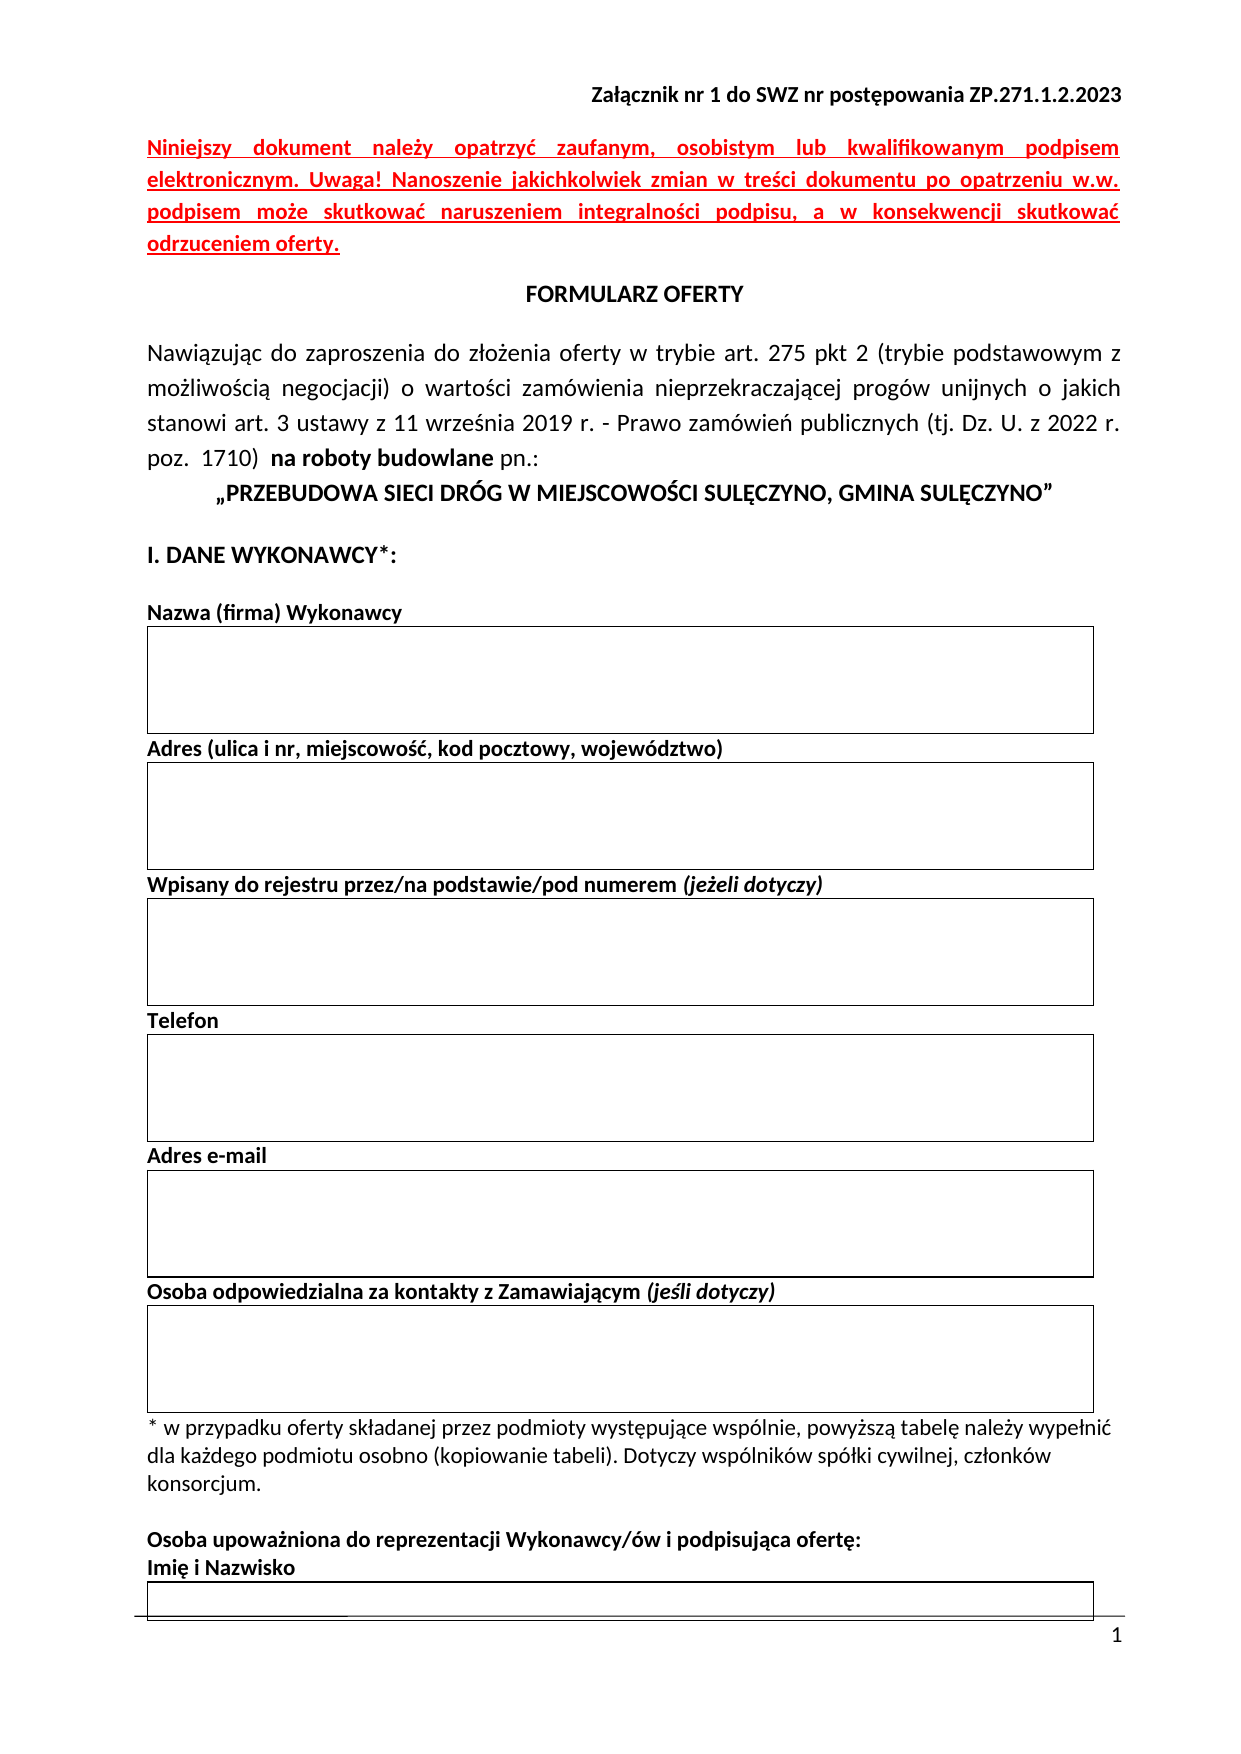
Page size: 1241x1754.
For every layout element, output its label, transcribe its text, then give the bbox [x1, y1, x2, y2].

text Nazwa (firma) Wykonawcy [147, 598, 1122, 626]
text Telefon [147, 1006, 1122, 1034]
text Niniejszy dokument należy opatrzyć zaufanym, osobistym lub kwalifikowanym podpisem elektronicznym. Uwaga! Nanoszenie jakichkolwiek zmian w treści dokumentu po opatrzeniu w.w. podpisem może skutkować naruszeniem integralności podpisu, a w konsekwencji skutkować odrzuceniem oferty. [147, 223, 1120, 257]
text Adres (ulica i nr, miejscowość, kod pocztowy, województwo) [147, 734, 1122, 762]
text Załącznik nr 1 do SWZ nr postępowania ZP.271.1.2.2023 [147, 80, 1122, 108]
table_header [148, 627, 1093, 733]
table_header [148, 1171, 1093, 1276]
text Nawiązując do zaproszenia do złożenia oferty w trybie art. 275 pkt 2 (trybie podstawowym z możliwością negocjacji) o wartości zamówienia nieprzekraczającej progów unijnych o jakich stanowi art. 3 ustawy z 11 września 2019 r. - Prawo zamówień publicznych (tj. Dz. U. z 2022 r. poz. 1710) na roboty budowlane pn.: [147, 337, 1122, 472]
text I. DANE WYKONAWCY*: [147, 512, 1122, 570]
text Niniejszy dokument należy opatrzyć zaufanym, osobistym lub kwalifikowanym podpisem elektronicznym. Uwaga! Nanoszenie jakichkolwiek zmian w treści dokumentu po opatrzeniu w.w. podpisem może skutkować naruszeniem integralności podpisu, a w konsekwencji skutkować odrzuceniem oferty. [147, 158, 1120, 189]
text Wpisany do rejestru przez/na podstawie/pod numerem (jeżeli dotyczy) [147, 870, 1122, 898]
table_header [148, 899, 1093, 1005]
table_header [148, 1306, 1093, 1412]
text FORMULARZ OFERTY [147, 278, 1122, 337]
text Niniejszy dokument należy opatrzyć zaufanym, osobistym lub kwalifikowanym podpisem elektronicznym. Uwaga! Nanoszenie jakichkolwiek zmian w treści dokumentu po opatrzeniu w.w. podpisem może skutkować naruszeniem integralności podpisu, a w konsekwencji skutkować odrzuceniem oferty. [147, 191, 1120, 221]
text Osoba odpowiedzialna za kontakty z Zamawiającym (jeśli dotyczy) [147, 1277, 1122, 1305]
text * w przypadku oferty składanej przez podmioty występujące wspólnie, powyższą tabelę należy wypełnić dla każdego podmiotu osobno (kopiowanie tabeli). Dotyczy wspólników spółki cywilnej, członków konsorcjum. [147, 1413, 1122, 1497]
table_header [148, 1035, 1093, 1141]
text Imię i Nazwisko [147, 1553, 1122, 1581]
table_header [148, 763, 1093, 869]
text Niniejszy dokument należy opatrzyć zaufanym, osobistym lub kwalifikowanym podpisem elektronicznym. Uwaga! Nanoszenie jakichkolwiek zmian w treści dokumentu po opatrzeniu w.w. podpisem może skutkować naruszeniem integralności podpisu, a w konsekwencji skutkować odrzuceniem oferty. [147, 133, 1120, 157]
text Osoba upoważniona do reprezentacji Wykonawcy/ów i podpisująca ofertę: [147, 1525, 1122, 1553]
text „PRZEBUDOWA SIECI DRÓG W MIEJSCOWOŚCI SULĘCZYNO, GMINA SULĘCZYNO” [147, 477, 1122, 507]
table_header [148, 1583, 1093, 1619]
text Adres e-mail [147, 1142, 1122, 1169]
